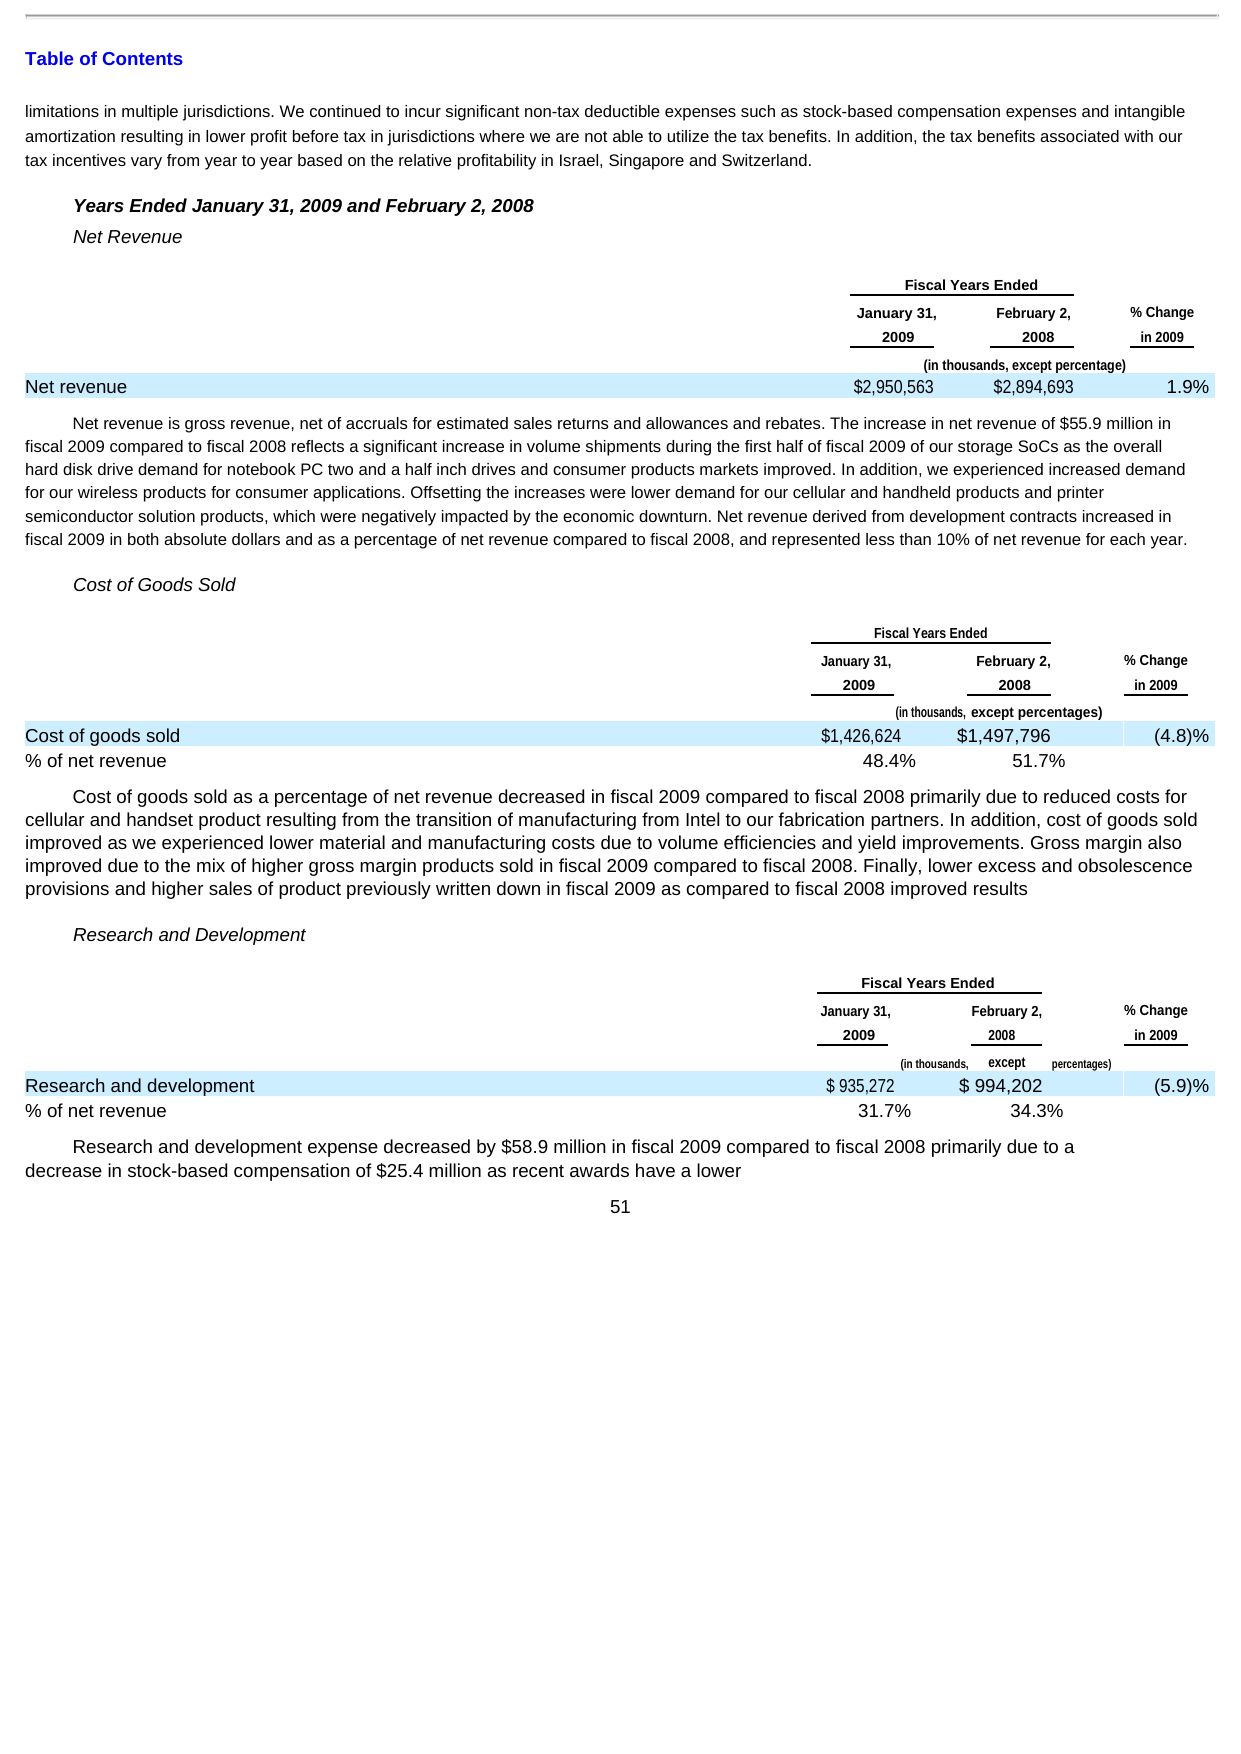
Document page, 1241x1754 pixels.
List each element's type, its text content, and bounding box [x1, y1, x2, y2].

text Net Revenue [73, 226, 1215, 247]
text 51 [25, 1196, 1215, 1218]
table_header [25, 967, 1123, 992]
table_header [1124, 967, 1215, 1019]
text Cost of goods sold as a percentage of net revenue decreased in fiscal 2009 compared to fiscal 2008 primarily due to reduced costs for cellular and handset product resulting from the transition of manufacturing from Intel to our fabrication partners. In addition, cost of goods sold improved as we experienced lower material and manufacturing costs due to volume efficiencies and yield improvements. Gross margin also improved due to the mix of higher gross margin products sold in fiscal 2009 compared to fiscal 2008. Finally, lower excess and obsolescence provisions and higher sales of product previously written down in fiscal 2009 as compared to fiscal 2008 improved results [25, 786, 1213, 899]
text Net revenue is gross revenue, net of accruals for estimated sales returns and allowances and rebates. The increase in net revenue of $55.9 million in fiscal 2009 compared to fiscal 2008 reflects a significant increase in volume shipments during the first half of fiscal 2009 of our storage SoCs as the overall hard disk drive demand for notebook PC two and a half inch drives and consumer products markets improved. In addition, we experienced increased demand for our wireless products for consumer applications. Offsetting the increases were lower demand for our cellular and handheld products and printer semiconductor solution products, which were negatively impacted by the economic downturn. Net revenue derived from development contracts increased in fiscal 2009 in both absolute dollars and as a percentage of net revenue compared to fiscal 2008, and represented less than 10% of net revenue for each year. [25, 414, 1201, 549]
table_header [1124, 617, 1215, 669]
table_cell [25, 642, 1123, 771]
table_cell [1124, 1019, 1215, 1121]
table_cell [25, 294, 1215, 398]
text Table of Contents [25, 48, 1215, 69]
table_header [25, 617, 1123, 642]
text Years Ended January 31, 2009 and February 2, 2008 [73, 195, 1215, 216]
text Research and development expense decreased by $58.9 million in fiscal 2009 compared to fiscal 2008 primarily due to a decrease in stock-based compensation of $25.4 million as recent awards have a lower [25, 1136, 1134, 1182]
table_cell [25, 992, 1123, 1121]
text Cost of Goods Sold [73, 574, 1215, 595]
picture [23, 14, 1220, 21]
text Research and Development [73, 924, 1215, 945]
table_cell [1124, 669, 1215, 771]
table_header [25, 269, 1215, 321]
text limitations in multiple jurisdictions. We continued to incur significant non-tax deductible expenses such as stock-based compensation expenses and intangible amortization resulting in lower profit before tax in jurisdictions where we are not able to utilize the tax benefits. In addition, the tax benefits associated with our tax incentives vary from year to year based on the relative profitability in Israel, Singapore and Switzerland. [25, 102, 1197, 170]
